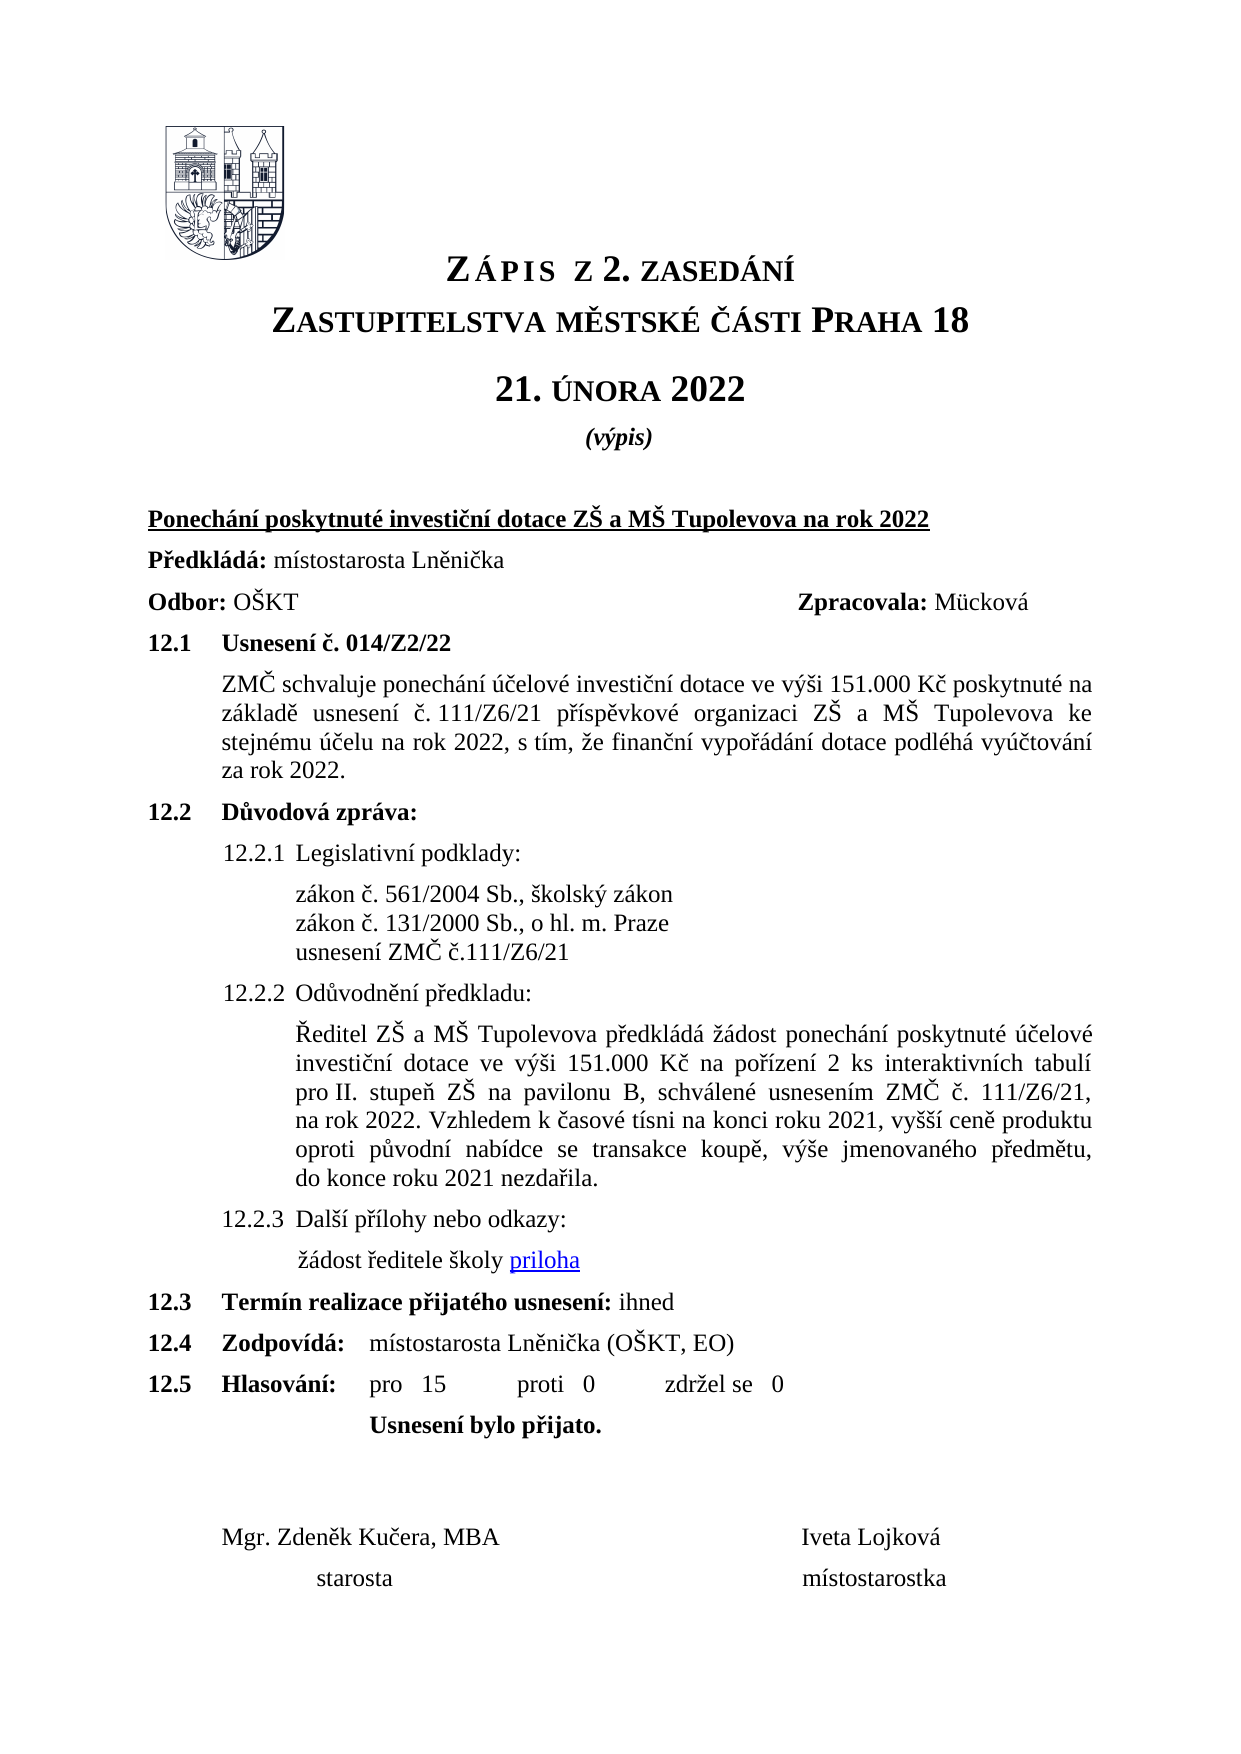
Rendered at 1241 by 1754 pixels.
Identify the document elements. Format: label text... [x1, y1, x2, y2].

text 12.2.3 Další přílohy nebo odkazy: [221, 1204, 1093, 1233]
text 12.1 Usnesení č. 014/Z2/22 [148, 628, 1093, 657]
text Předkládá: místostarosta Lněnička [148, 545, 1093, 574]
subtitle Zápis z 2. zasedání [148, 246, 1093, 289]
subtitle Zastupitelstva městské části Praha 18 [148, 298, 1093, 341]
text 12.4 Zodpovídá: místostarosta Lněnička (OŠKT, EO) [148, 1328, 1093, 1357]
text 12.3 Termín realizace přijatého usnesení: ihned [148, 1287, 1093, 1315]
text 12.5 Hlasování: pro 15 proti 0 zdržel se 0 [148, 1369, 1093, 1398]
text Usnesení bylo přijato. [369, 1410, 1093, 1439]
text Odbor: OŠKT Zpracovala: Mücková [148, 587, 1093, 615]
text 12.2.1 Legislativní podklady: [223, 838, 1093, 867]
text 12.2.2 Odůvodnění předkladu: [223, 978, 1093, 1007]
text žádost ředitele školy priloha [298, 1245, 1093, 1274]
text ZMČ schvaluje ponechání účelové investiční dotace ve výši 151.000 Kč poskytnuté na základě usnesení č. 111/Z6/21 příspěvkové organizaci ZŠ a MŠ Tupolevova ke stejnému účelu na rok 2022, s tím, že finanční vypořádání dotace podléhá vyúčtování za rok 2022. [221, 669, 1093, 784]
text 12.2 Důvodová zpráva: [148, 797, 1093, 825]
text (výpis) [148, 422, 1093, 450]
text zákon č. 561/2004 Sb., školský zákon [295, 879, 1093, 908]
text zákon č. 131/2000 Sb., o hl. m. Praze [295, 908, 1093, 937]
text Ponechání poskytnuté investiční dotace ZŠ a MŠ Tupolevova na rok 2022 [148, 504, 1093, 533]
text Mgr. Zdeněk Kučera, MBA Iveta Lojková [148, 1522, 1093, 1550]
text usnesení ZMČ č.111/Z6/21 [295, 937, 1093, 965]
subtitle 21. února 2022 [148, 366, 1093, 409]
text starosta místostarostka [148, 1563, 1093, 1592]
text Ředitel ZŠ a MŠ Tupolevova předkládá žádost ponechání poskytnuté účelové investiční dotace ve výši 151.000 Kč na pořízení 2 ks interaktivních tabulí pro II. stupeň ZŠ na pavilonu B, schválené usnesením ZMČ č. 111/Z6/21, na rok 2022. Vzhledem k časové tísni na konci roku 2021, vyšší ceně produktu oproti původní nabídce se transakce koupě, výše jmenovaného předmětu, do konce roku 2021 nezdařila. [295, 1019, 1093, 1192]
picture [165, 126, 285, 260]
